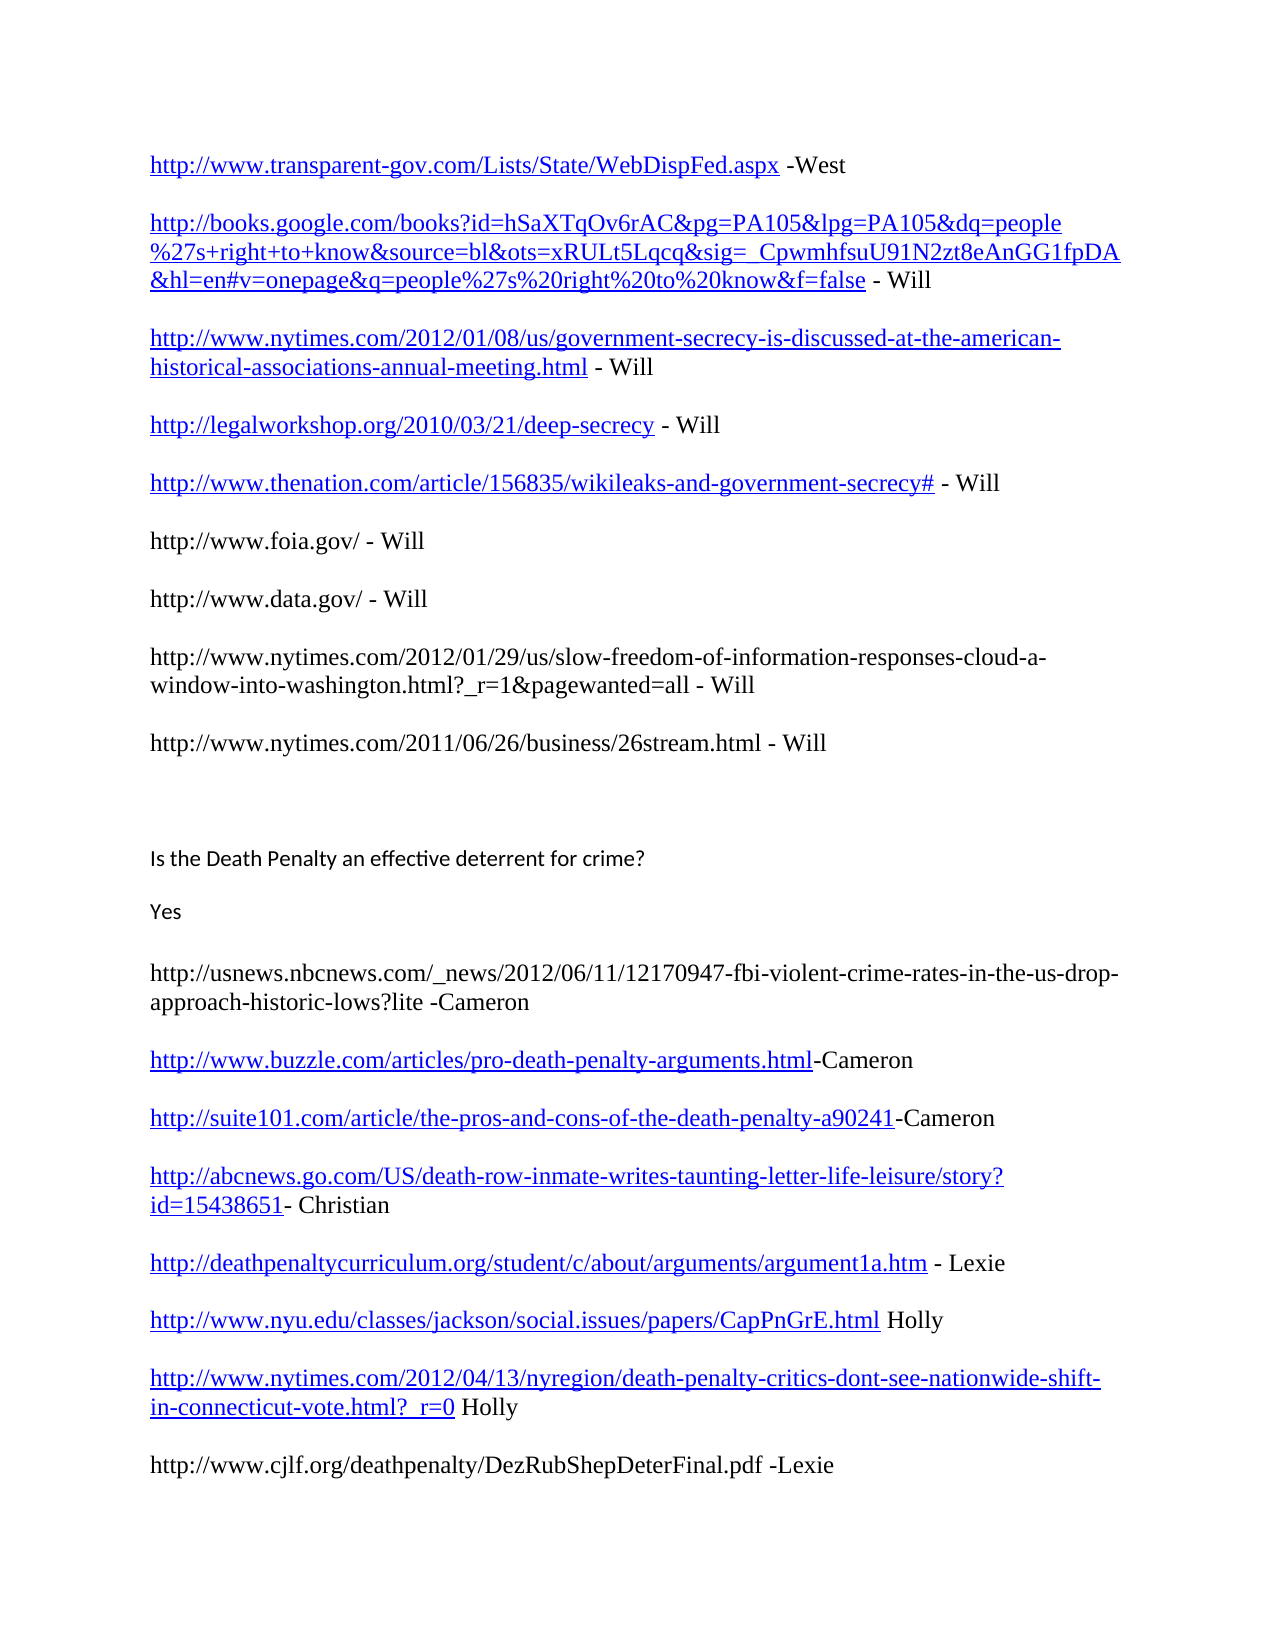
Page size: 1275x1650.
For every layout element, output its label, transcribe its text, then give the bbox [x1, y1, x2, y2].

text Is the Death Penalty an effective deterrent for crime? [150, 844, 1125, 872]
text http://www.nytimes.com/2012/01/08/us/government-secrecy-is-discussed-at-the-american-historical-associations-annual-meeting.html - Will [150, 323, 1125, 381]
text http://www.cjlf.org/deathpenalty/DezRubShepDeterFinal.pdf -Lexie [150, 1450, 1125, 1479]
text Yes [150, 897, 1125, 925]
text http://www.nytimes.com/2011/06/26/business/26stream.html - Will [150, 728, 1125, 757]
text http://www.transparent-gov.com/Lists/State/WebDispFed.aspx -West [150, 150, 1125, 179]
text http://www.nyu.edu/classes/jackson/social.issues/papers/CapPnGrE.html Holly [150, 1306, 1125, 1334]
text http://books.google.com/books?id=hSaXTqOv6rAC&pg=PA105&lpg=PA105&dq=people%27s+right+to+know&source=bl&ots=xRULt5Lqcq&sig=_CpwmhfsuU91N2zt8eAnGG1fpDA&hl=en#v=onepage&q=people%27s%20right%20to%20know&f=false - Will [150, 208, 1125, 294]
text http://www.buzzle.com/articles/pro-death-penalty-arguments.html-Cameron [150, 1045, 1125, 1074]
text http://usnews.nbcnews.com/_news/2012/06/11/12170947-fbi-violent-crime-rates-in-the-us-drop-approach-historic-lows?lite -Cameron [150, 958, 1125, 1016]
text http://legalworkshop.org/2010/03/21/deep-secrecy - Will [150, 410, 1125, 439]
text http://www.nytimes.com/2012/04/13/nyregion/death-penalty-critics-dont-see-nationwide-shift-in-connecticut-vote.html?_r=0 Holly [150, 1363, 1125, 1421]
text http://www.nytimes.com/2012/01/29/us/slow-freedom-of-information-responses-cloud-a-window-into-washington.html?_r=1&pagewanted=all - Will [150, 642, 1125, 699]
text http://suite101.com/article/the-pros-and-cons-of-the-death-penalty-a90241-Cameron [150, 1103, 1125, 1132]
text http://deathpenaltycurriculum.org/student/c/about/arguments/argument1a.htm - Lexie [150, 1248, 1125, 1276]
text http://www.foia.gov/ - Will [150, 526, 1125, 554]
text http://www.thenation.com/article/156835/wikileaks-and-government-secrecy# - Will [150, 468, 1125, 497]
text http://abcnews.go.com/US/death-row-inmate-writes-taunting-letter-life-leisure/story?id=15438651- Christian [150, 1161, 1125, 1218]
text http://www.data.gov/ - Will [150, 584, 1125, 612]
